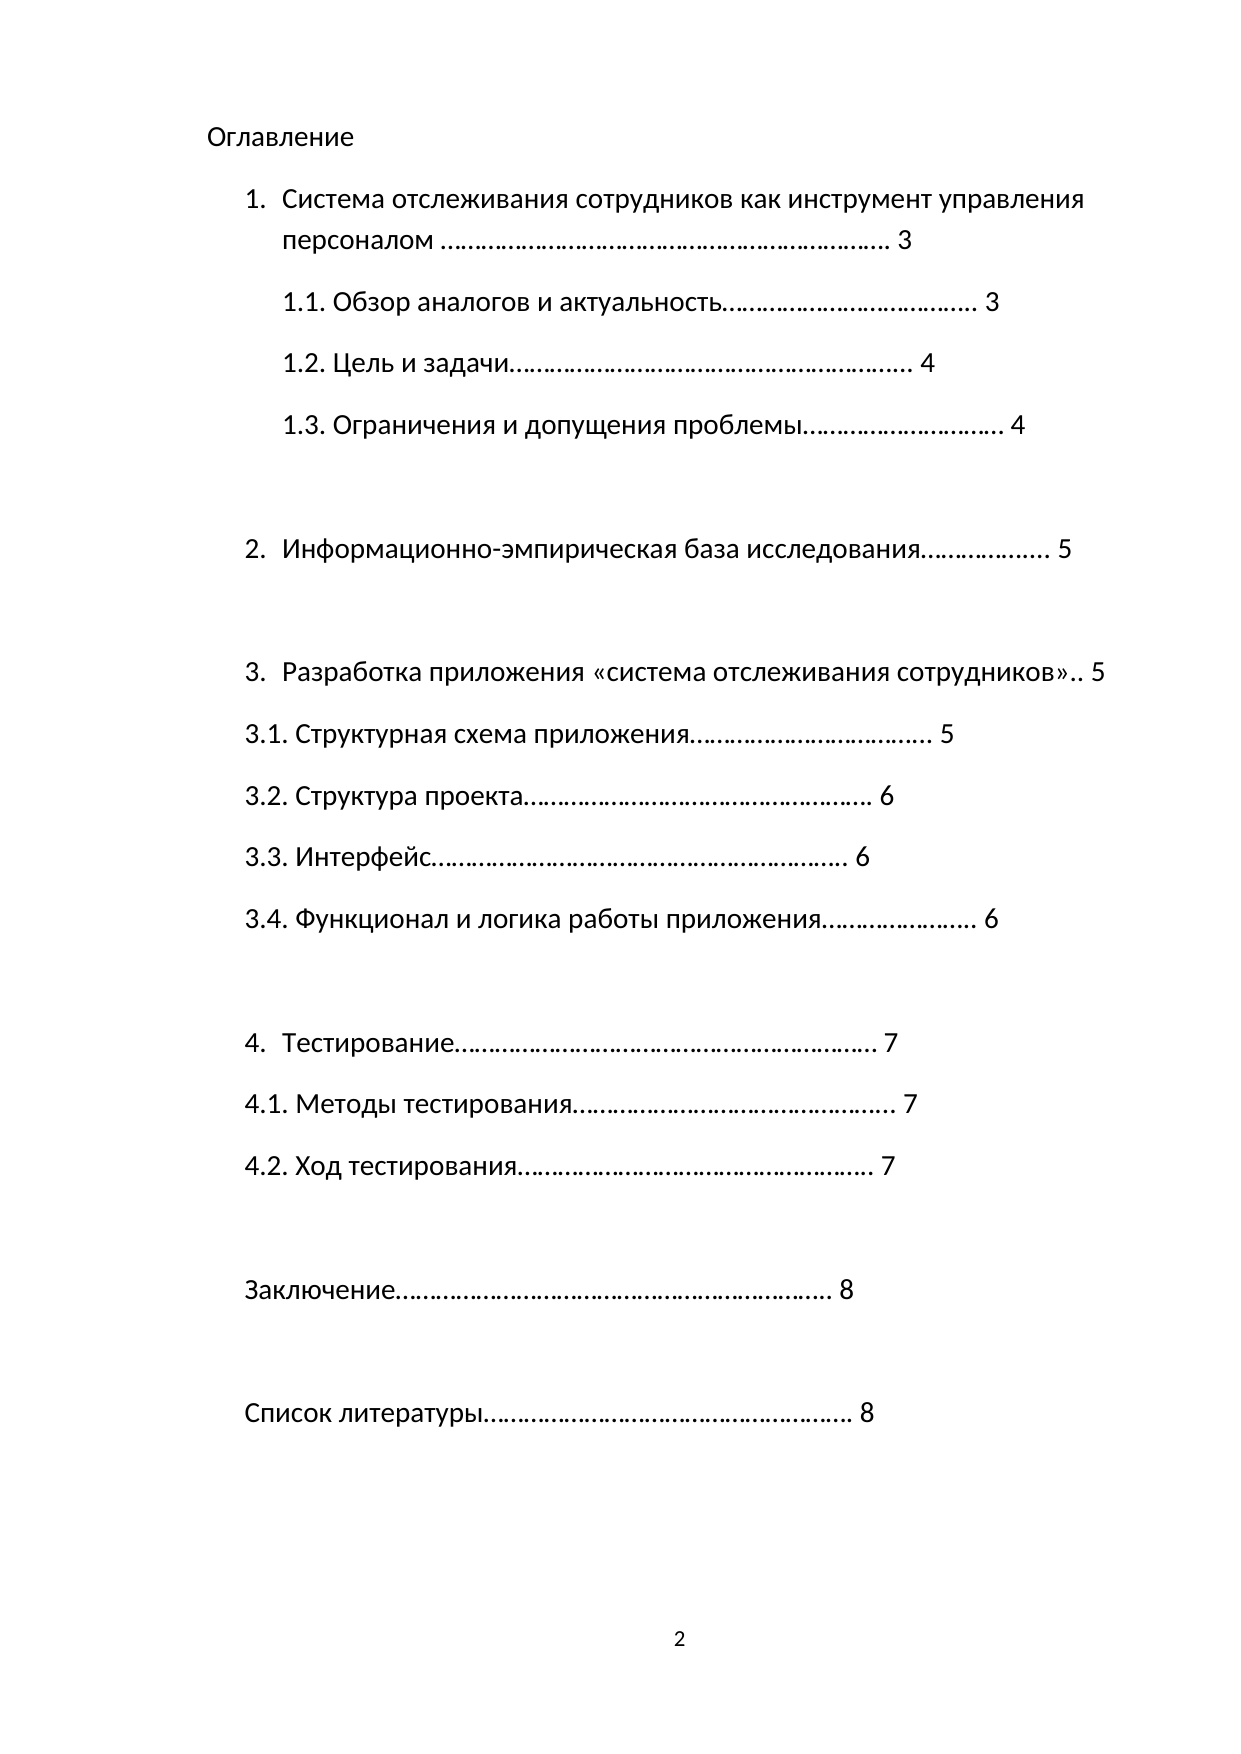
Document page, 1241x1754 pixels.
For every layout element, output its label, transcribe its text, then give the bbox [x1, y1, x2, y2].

text 1.1. Обзор аналогов и актуальность……………………………….. 3 [207, 283, 1152, 318]
list 4.2. Ход тестирования…………………………………………….. 7 [244, 1147, 1152, 1183]
list 4.1. Методы тестирования………………………………………... 7 [244, 1086, 1152, 1121]
list Список литературы………………………………………………. 8 [244, 1394, 1152, 1430]
text 1.2. Цель и задачи…………………………………………………... 4 [207, 344, 1152, 380]
list Разработка приложения «система отслеживания сотрудников».. 5 [244, 653, 1152, 689]
list 3.4. Функционал и логика работы приложения………………….. 6 [244, 900, 1152, 936]
list 3.2. Структура проекта……………………………………………. 6 [244, 777, 1152, 812]
text 1.3. Ограничения и допущения проблемы………………………… 4 [207, 406, 1152, 442]
list 3.3. Интерфейс…………………………………………………….. 6 [244, 838, 1152, 874]
list Система отслеживания сотрудников как инструмент управления персоналом …………………………………………………………. 3 [244, 180, 1152, 256]
list 3.1. Структурная схема приложения……………………………... 5 [244, 715, 1152, 751]
list Информационно-эмпирическая база исследования…………….... 5 [244, 530, 1152, 565]
list Тестирование……………………………………………………… 7 [244, 1024, 1152, 1059]
text Оглавление [207, 118, 1152, 154]
list Заключение……………………………………………………….. 8 [244, 1271, 1152, 1307]
